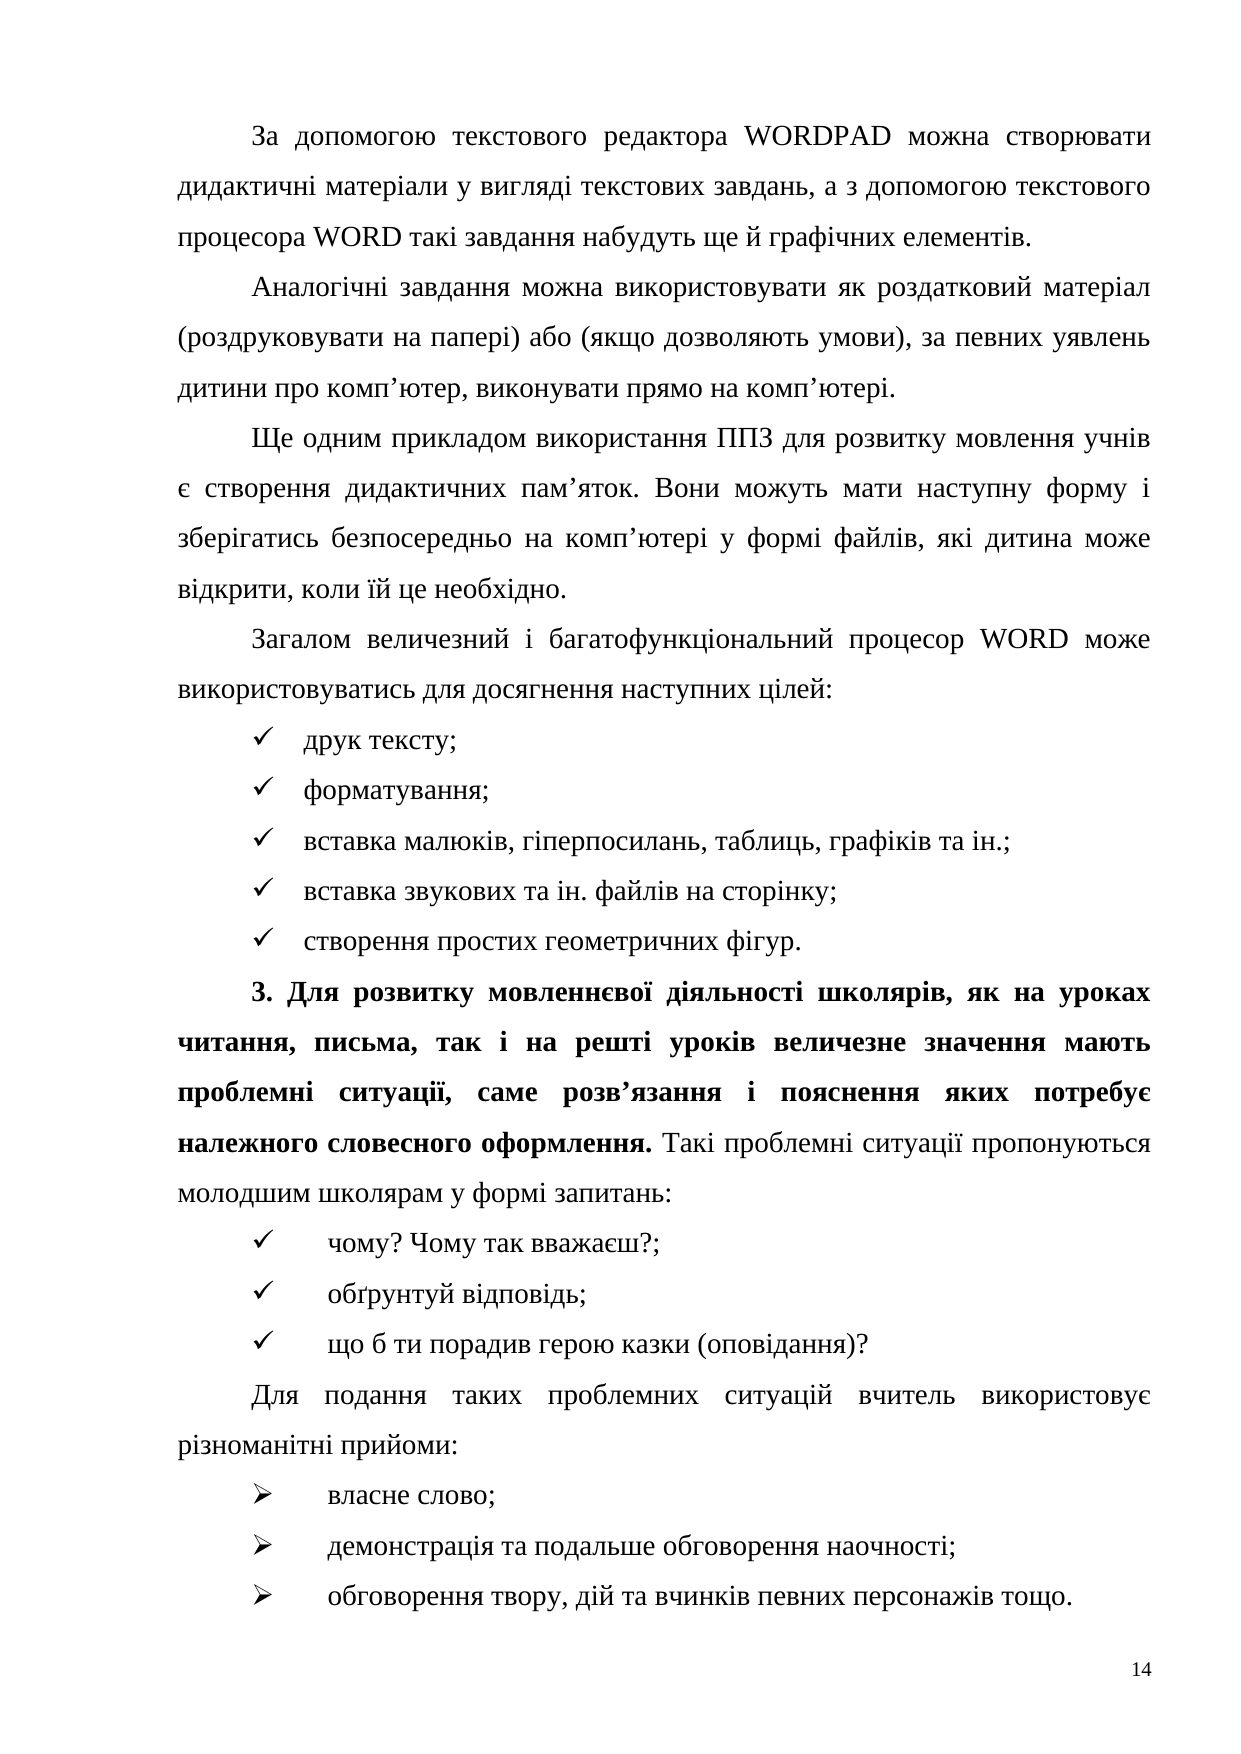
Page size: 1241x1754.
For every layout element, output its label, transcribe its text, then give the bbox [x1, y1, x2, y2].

list чому? Чому так вважаєш?; [177, 1226, 1152, 1259]
list друк тексту; [177, 722, 1152, 756]
text Загалом величезний і багатофункціональний процесор WORD може використовуватись для досягнення наступних цілей: [177, 621, 1152, 705]
list вставка звукових та ін. файлів на сторінку; [177, 873, 1152, 907]
text За допомогою текстового редактора WORDPAD можна створювати дидактичні матеріали у вигляді текстових завдань, а з допомогою текстового процесора WORD такі завдання набудуть ще й графічних елементів. [177, 118, 1152, 252]
list вставка малюків, гіперпосилань, таблиць, графіків та ін.; [177, 823, 1152, 856]
list обговорення твору, дій та вчинків певних персонажів тощо. [177, 1578, 1152, 1612]
text Аналогічні завдання можна використовувати як роздатковий матеріал (роздруковувати на папері) або (якщо дозволяють умови), за певних уявлень дитини про комп’ютер, виконувати прямо на комп’ютері. [177, 269, 1152, 403]
list обґрунтуй відповідь; [177, 1276, 1152, 1309]
list демонстрація та подальше обговорення наочності; [177, 1528, 1152, 1561]
list створення простих геометричних фігур. [177, 923, 1152, 957]
text Для подання таких проблемних ситуацій вчитель використовує різноманітні прийоми: [177, 1377, 1152, 1461]
list власне слово; [177, 1477, 1152, 1511]
list форматування; [177, 772, 1152, 806]
text Ще одним прикладом використання ППЗ для розвитку мовлення учнів є створення дидактичних пам’яток. Вони можуть мати наступну форму і зберігатись безпосередньо на комп’ютері у формі файлів, які дитина може відкрити, коли їй це необхідно. [177, 420, 1152, 604]
list що б ти порадив герою казки (оповідання)? [177, 1326, 1152, 1360]
text 3. Для розвитку мовленнєвої діяльності школярів, як на уроках читання, письма, так і на решті уроків величезне значення мають проблемні ситуації, саме розв’язання і пояснення яких потребує належного словесного оформлення. Такі проблемні ситуації пропонуються молодшим школярам у формі запитань: [177, 974, 1152, 1209]
